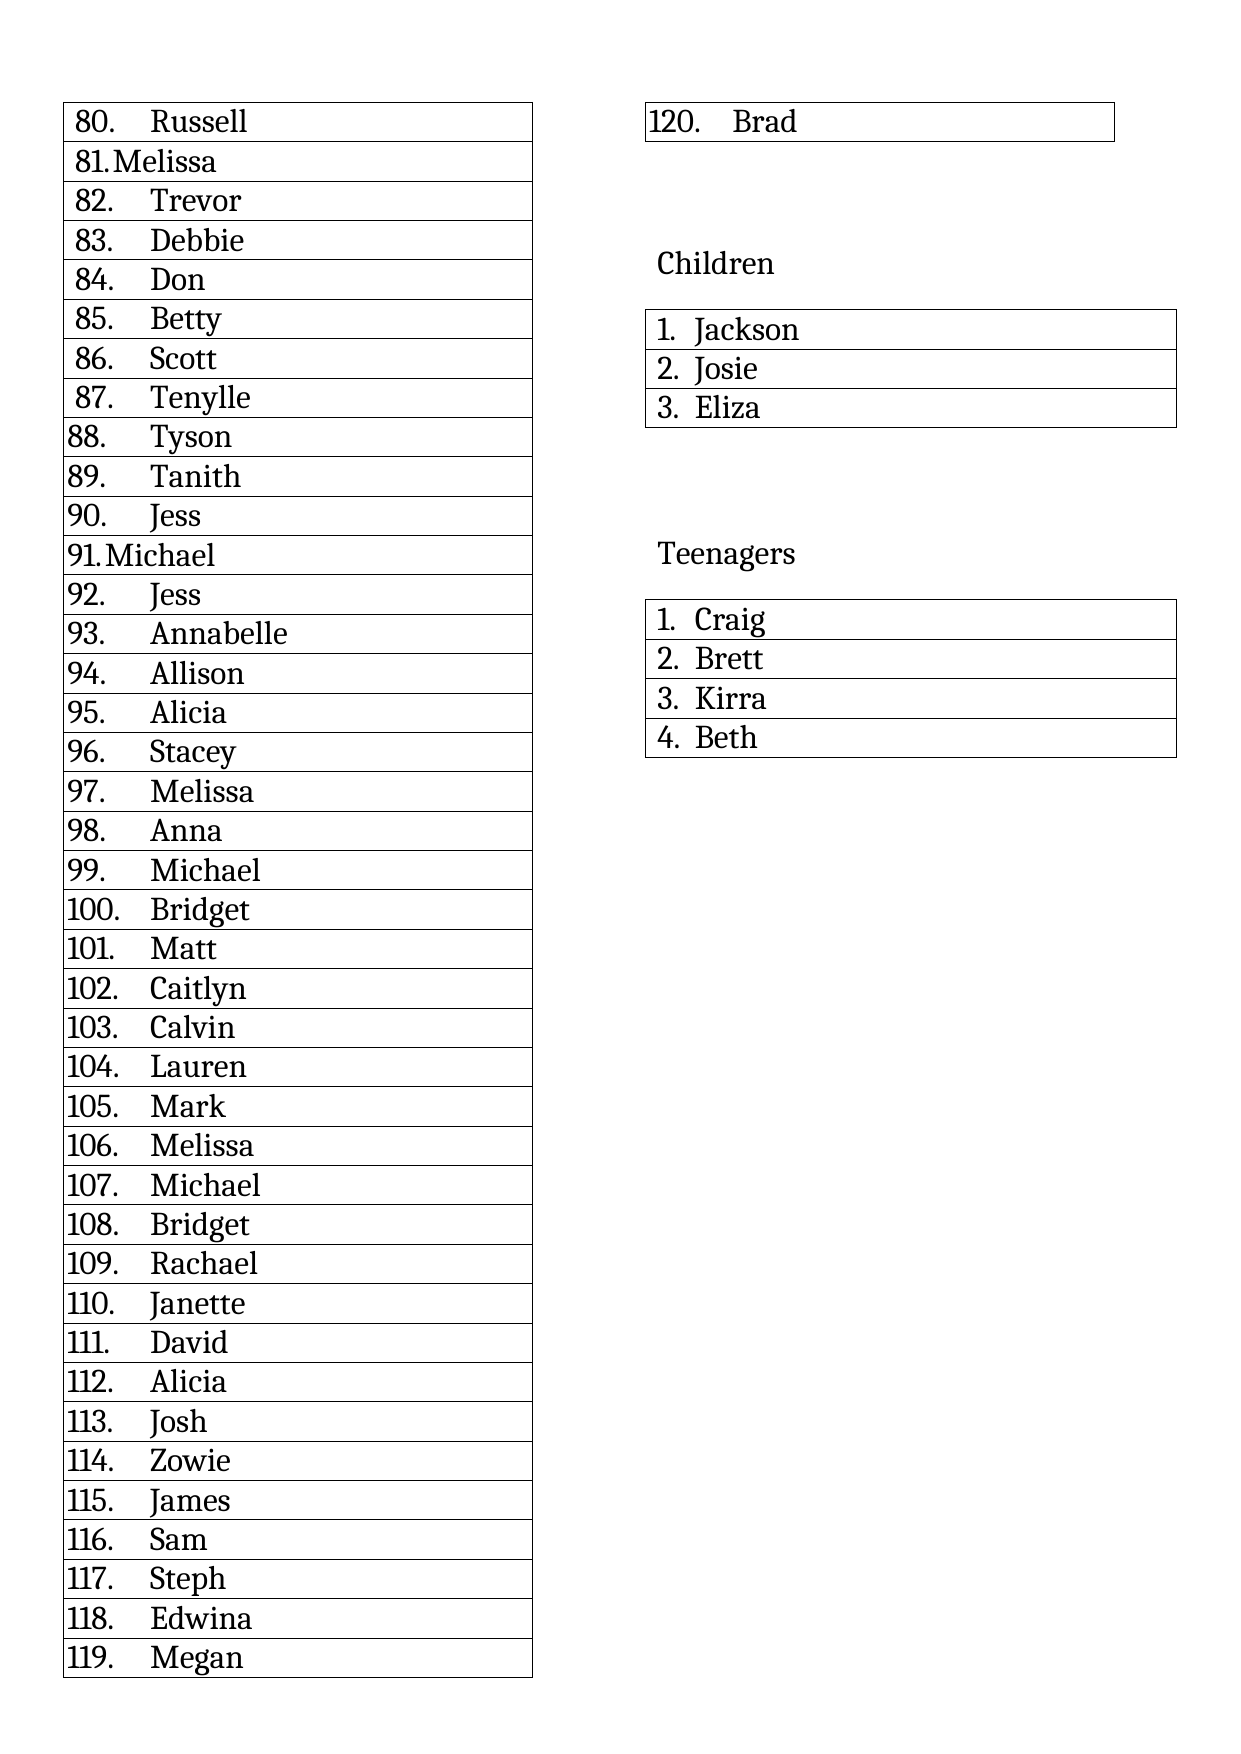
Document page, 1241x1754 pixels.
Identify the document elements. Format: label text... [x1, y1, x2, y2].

table_cell Michael [64, 536, 532, 574]
table_cell Calvin [64, 1009, 532, 1047]
table_cell Kirra [646, 679, 1176, 717]
table_cell Allison [64, 654, 532, 692]
table_cell Megan [64, 1639, 532, 1677]
table_cell Bridget [64, 890, 532, 929]
table_cell Tanith [64, 457, 532, 496]
text Children [657, 244, 1165, 283]
table_cell Zowie [64, 1442, 532, 1480]
table_cell Michael [64, 1166, 532, 1204]
table_cell Josie [646, 350, 1176, 388]
table_cell Russell [64, 103, 532, 141]
text Teenagers [657, 534, 1165, 573]
table_cell Michael [64, 851, 532, 889]
table_cell Eliza [646, 389, 1176, 427]
table_header Craig [646, 600, 1176, 639]
table_cell Don [64, 260, 532, 299]
table_cell Mark [64, 1087, 532, 1126]
table_cell Melissa [64, 772, 532, 811]
table_cell Rachael [64, 1245, 532, 1283]
table_cell Josh [64, 1402, 532, 1441]
table_cell James [64, 1481, 532, 1519]
table_cell Anna [64, 812, 532, 850]
table_cell Alicia [64, 694, 532, 732]
table_cell Alicia [64, 1363, 532, 1401]
table_cell Tyson [64, 418, 532, 456]
table_cell Caitlyn [64, 969, 532, 1007]
table_cell Trevor [64, 182, 532, 220]
table_cell Tenylle [64, 379, 532, 417]
table_cell Debbie [64, 221, 532, 259]
table_cell Jess [64, 575, 532, 614]
table_cell Scott [64, 339, 532, 377]
table_header Jackson [646, 310, 1176, 348]
table_cell Sam [64, 1520, 532, 1559]
table_cell Brett [646, 640, 1176, 678]
table_cell Edwina [64, 1599, 532, 1637]
table_cell Brad [646, 103, 1114, 141]
table_cell Annabelle [64, 615, 532, 653]
table_cell David [64, 1324, 532, 1362]
table_cell Matt [64, 930, 532, 968]
table_cell Betty [64, 300, 532, 338]
table_cell Beth [646, 719, 1176, 757]
table_cell Janette [64, 1284, 532, 1322]
table_cell Melissa [64, 142, 532, 181]
table_cell Stacey [64, 733, 532, 771]
table_cell Steph [64, 1560, 532, 1598]
table_cell Bridget [64, 1205, 532, 1244]
table_cell Melissa [64, 1127, 532, 1165]
table_cell Jess [64, 497, 532, 535]
table_cell Lauren [64, 1048, 532, 1086]
